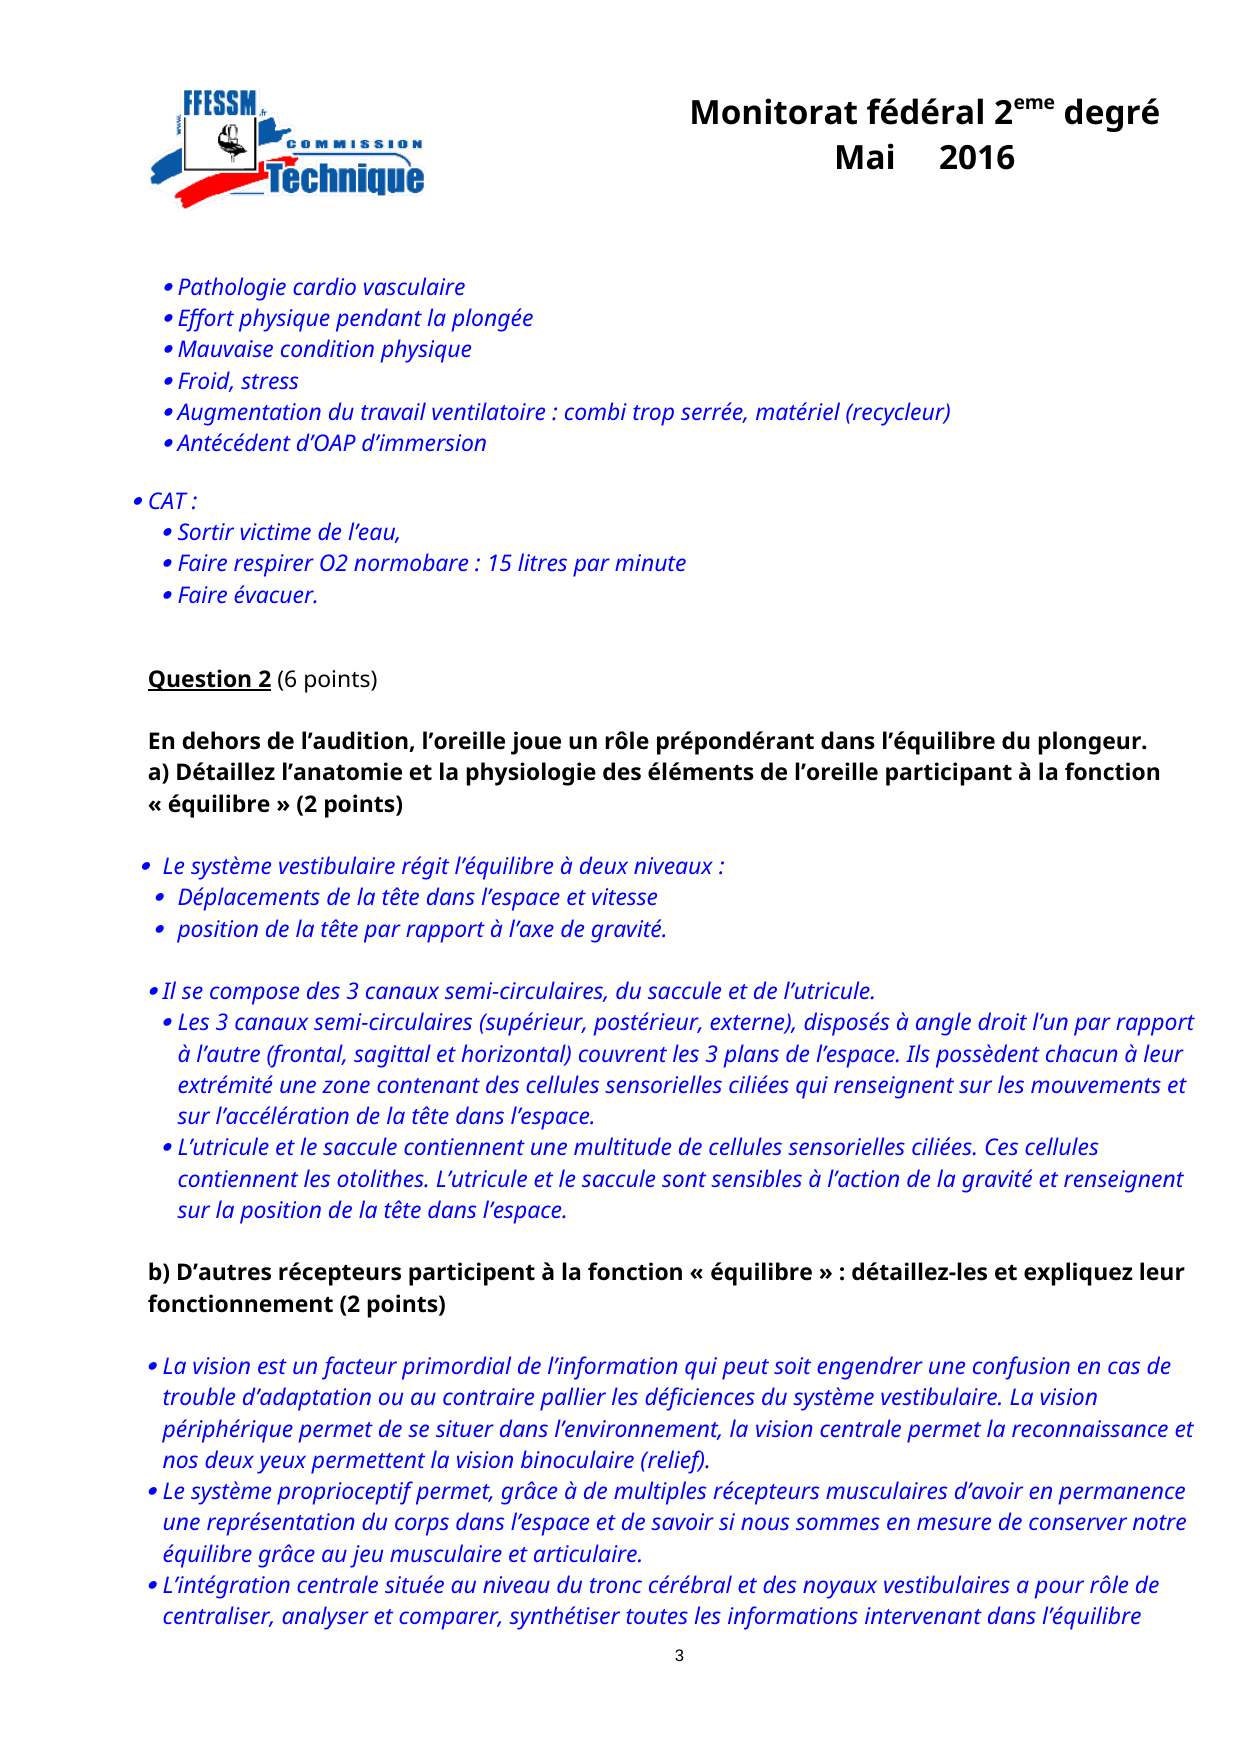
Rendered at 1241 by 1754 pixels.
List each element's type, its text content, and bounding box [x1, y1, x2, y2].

text En dehors de l’audition, l’oreille joue un rôle prépondérant dans l’équilibre du plongeur. [148, 725, 1240, 756]
list Le système vestibulaire régit l’équilibre à deux niveaux : [140, 850, 1211, 881]
list Il se compose des 3 canaux semi-circulaires, du saccule et de l’utricule. [148, 975, 1211, 1006]
list Effort physique pendant la plongée [162, 302, 1211, 333]
text Question 2 (6 points) [148, 662, 1211, 694]
list Pathologie cardio vasculaire [162, 271, 1211, 302]
list position de la tête par rapport à l’axe de gravité. [153, 912, 1240, 944]
text b) D’autres récepteurs participent à la fonction « équilibre » : détaillez-les et expliquez leur fonctionnement (2 points) [148, 1256, 1211, 1319]
list L’utricule et le saccule contiennent une multitude de cellules sensorielles ciliées. Ces cellules contiennent les otolithes. L’utricule et le saccule sont sensibles à l’action de la gravité et renseignent sur la position de la tête dans l’espace. [161, 1131, 1211, 1225]
list Déplacements de la tête dans l’espace et vitesse [153, 881, 1240, 912]
list L’intégration centrale située au niveau du tronc cérébral et des noyaux vestibulaires a pour rôle de centraliser, analyser et comparer, synthétiser toutes les informations intervenant dans l’équilibre [147, 1569, 1211, 1631]
text a) Détaillez l’anatomie et la physiologie des éléments de l’oreille participant à la fonction « équilibre » (2 points) [148, 756, 1211, 819]
list Augmentation du travail ventilatoire : combi trop serrée, matériel (recycleur) [162, 396, 1211, 427]
list Le système proprioceptif permet, grâce à de multiples récepteurs musculaires d’avoir en permanence une représentation du corps dans l’espace et de savoir si nous sommes en mesure de conserver notre équilibre grâce au jeu musculaire et articulaire. [147, 1475, 1211, 1569]
list Les 3 canaux semi-circulaires (supérieur, postérieur, externe), disposés à angle droit l’un par rapport à l’autre (frontal, sagittal et horizontal) couvrent les 3 plans de l’espace. Ils possèdent chacun à leur extrémité une zone contenant des cellules sensorielles ciliées qui renseignent sur les mouvements et sur l’accélération de la tête dans l’espace. [161, 1006, 1196, 1131]
list Faire évacuer. [161, 578, 1211, 610]
list CAT : [132, 485, 1211, 516]
list Mauvaise condition physique [162, 333, 1211, 365]
list Antécédent d’OAP d’immersion [162, 427, 1211, 458]
list La vision est un facteur primordial de l’information qui peut soit engendrer une confusion en cas de trouble d’adaptation ou au contraire pallier les déficiences du système vestibulaire. La vision périphérique permet de se situer dans l’environnement, la vision centrale permet la reconnaissance et nos deux yeux permettent la vision binoculaire (relief). [147, 1350, 1211, 1475]
picture [147, 88, 426, 212]
list Sortir victime de l’eau, [161, 516, 1211, 547]
list Froid, stress [162, 365, 1211, 396]
list Faire respirer O2 normobare : 15 litres par minute [161, 547, 1211, 578]
